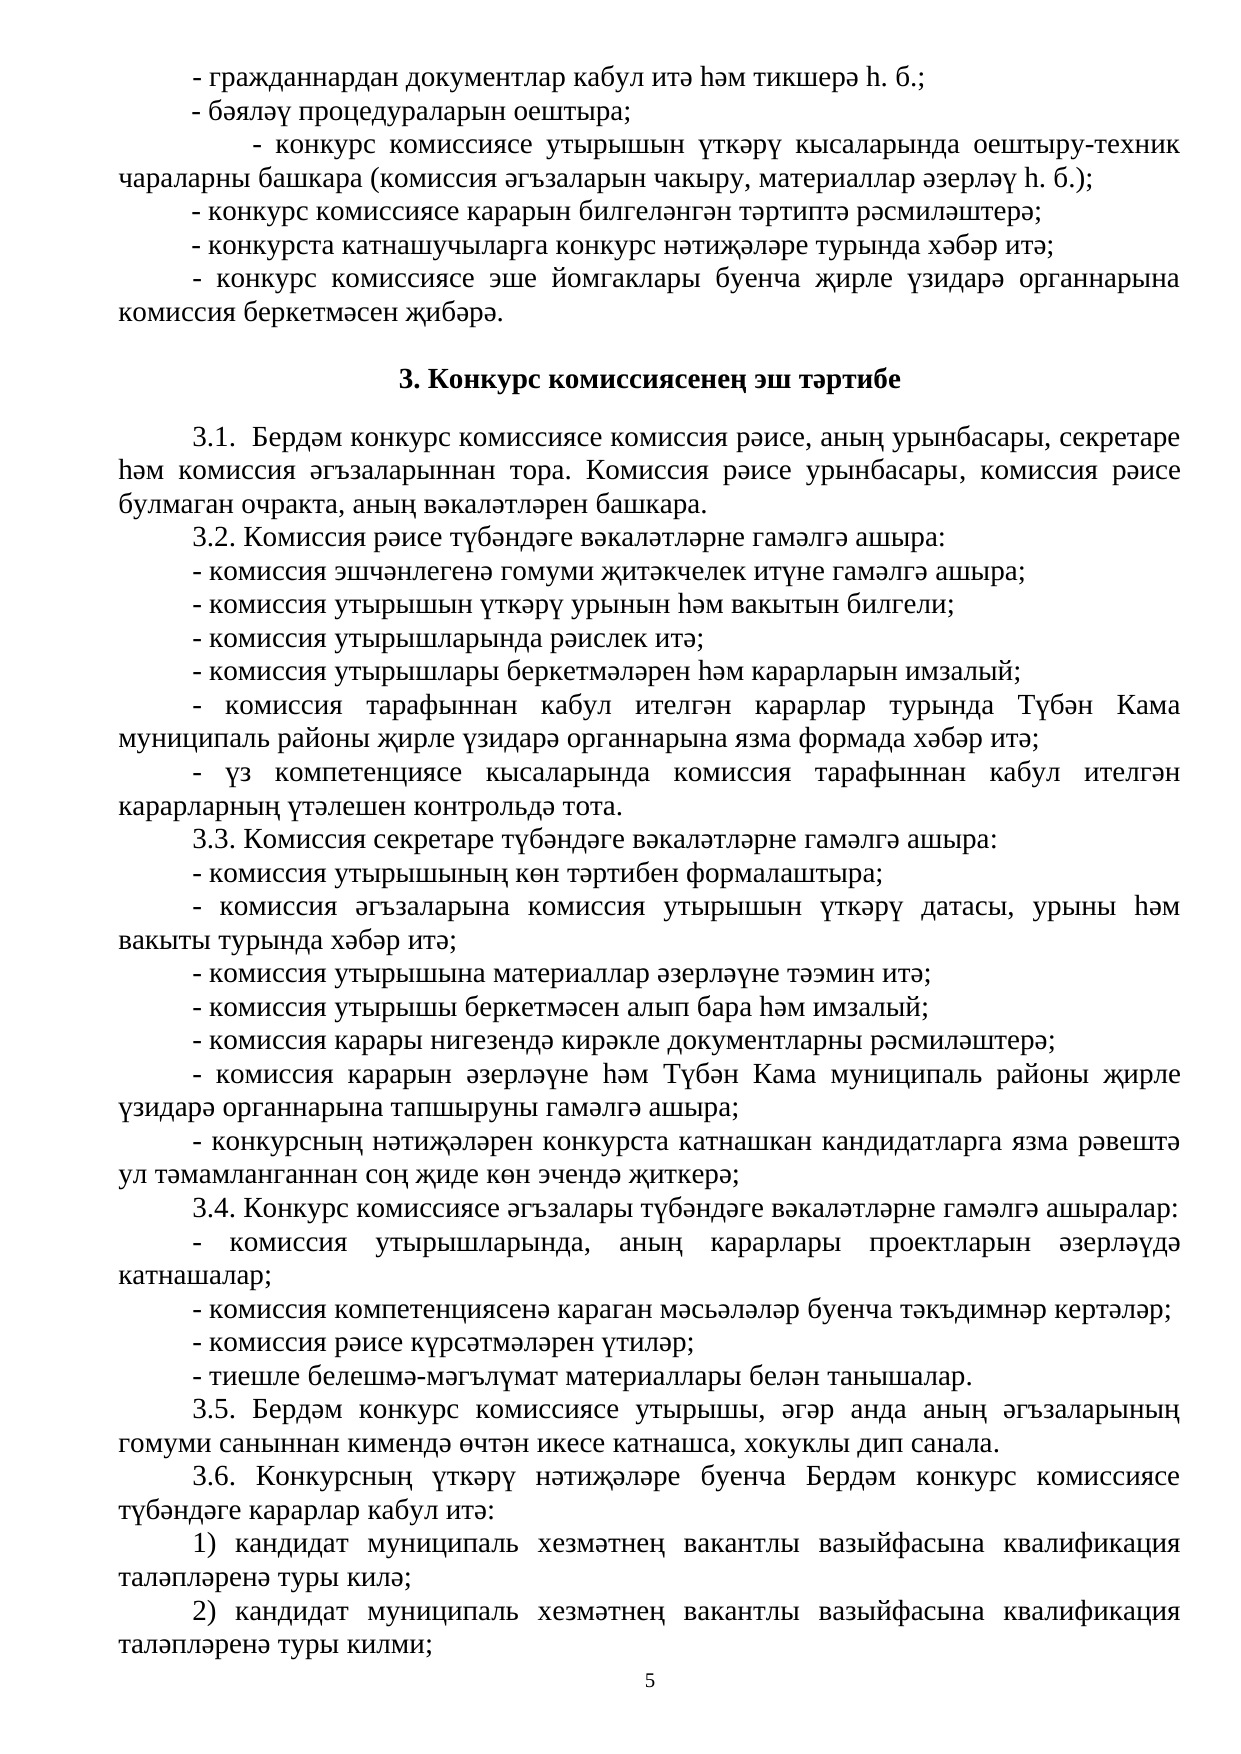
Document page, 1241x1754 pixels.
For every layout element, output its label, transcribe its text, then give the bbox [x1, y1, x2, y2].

text - комиссия карары нигезендә кирәкле документларны рәсмиләштерә; [118, 1022, 1181, 1056]
text - конкурста катнашучыларга конкурс нәтиҗәләре турында хәбәр итә; [118, 227, 1181, 260]
text 3.3. Комиссия секретаре түбәндәге вәкаләтләрне гамәлгә ашыра: [118, 821, 1181, 855]
text - комиссия компетенциясенә караган мәсьәләләр буенча тәкъдимнәр кертәләр; [118, 1291, 1181, 1324]
text - комиссия утырышына материаллар әзерләүне тәэмин итә; [118, 955, 1181, 989]
text - комиссия утырышлары беркетмәләрен һәм карарларын имзалый; [118, 653, 1181, 687]
text 3.4. Конкурс комиссиясе әгъзалары түбәндәге вәкаләтләрне гамәлгә ашыралар: [118, 1190, 1181, 1224]
text - комиссия эшчәнлегенә гомуми җитәкчелек итүне гамәлгә ашыра; [118, 553, 1181, 586]
text - бәяләү процедураларын оештыра; [118, 93, 1181, 126]
text - комиссия утырышларында, аның карарлары проектларын әзерләүдә катнашалар; [118, 1224, 1181, 1291]
text - гражданнардан документлар кабул итә һәм тикшерә һ. б.; [118, 59, 1181, 93]
text - тиешле белешмә-мәгълүмат материаллары белән танышалар. [118, 1358, 1181, 1391]
text - комиссия утырышының көн тәртибен формалаштыра; [118, 855, 1181, 888]
text - комиссия әгъзаларына комиссия утырышын үткәрү датасы, урыны һәм вакыты турында хәбәр итә; [118, 888, 1181, 955]
text - конкурсның нәтиҗәләрен конкурста катнашкан кандидатларга язма рәвештә ул тәмамланганнан соң җиде көн эчендә җиткерә; [118, 1123, 1181, 1190]
text - комиссия тарафыннан кабул ителгән карарлар турында Түбән Кама муниципаль районы җирле үзидарә органнарына язма формада хәбәр итә; [118, 687, 1181, 754]
text - конкурс комиссиясе утырышын үткәрү кысаларында оештыру-техник чараларны башкара (комиссия әгъзаларын чакыру, материаллар әзерләү һ. б.); [118, 126, 1181, 193]
text - комиссия карарын әзерләүне һәм Түбән Кама муниципаль районы җирле үзидарә органнарына тапшыруны гамәлгә ашыра; [118, 1056, 1181, 1123]
text 3. Конкурс комиссиясенең эш тәртибе [118, 361, 1181, 394]
text - комиссия утырышларында рәислек итә; [118, 620, 1181, 653]
text 3.6. Конкурсның үткәрү нәтиҗәләре буенча Бердәм конкурс комиссиясе түбәндәге карарлар кабул итә: [118, 1458, 1181, 1526]
text 3.2. Комиссия рәисе түбәндәге вәкаләтләрне гамәлгә ашыра: [118, 519, 1181, 553]
text - комиссия рәисе күрсәтмәләрен үтиләр; [118, 1324, 1181, 1358]
list - конкурс комиссиясе эше йомгаклары буенча җирле үзидарә органнарына комиссия беркетмәсен җибәрә. [118, 260, 1181, 327]
text - комиссия утырышы беркетмәсен алып бара һәм имзалый; [118, 989, 1181, 1022]
text 2) кандидат муниципаль хезмәтнең вакантлы вазыйфасына квалификация таләпләренә туры килми; [118, 1593, 1181, 1660]
text 3.5. Бердәм конкурс комиссиясе утырышы, әгәр анда аның әгъзаларының гомуми саныннан кимендә өчтән икесе катнашса, хокуклы дип санала. [118, 1391, 1181, 1458]
text 3.1. Бердәм конкурс комиссиясе комиссия рәисе, аның урынбасары, секретаре һәм комиссия әгъзаларыннан тора. Комиссия рәисе урынбасары, комиссия рәисе булмаган очракта, аның вәкаләтләрен башкара. [118, 419, 1181, 519]
text 1) кандидат муниципаль хезмәтнең вакантлы вазыйфасына квалификация таләпләренә туры килә; [118, 1526, 1181, 1593]
text - комиссия утырышын үткәрү урынын һәм вакытын билгели; [118, 586, 1181, 620]
text - үз компетенциясе кысаларында комиссия тарафыннан кабул ителгән карарларның үтәлешен контрольдә тота. [118, 754, 1181, 821]
text - конкурс комиссиясе карарын билгеләнгән тәртиптә рәсмиләштерә; [118, 193, 1181, 227]
